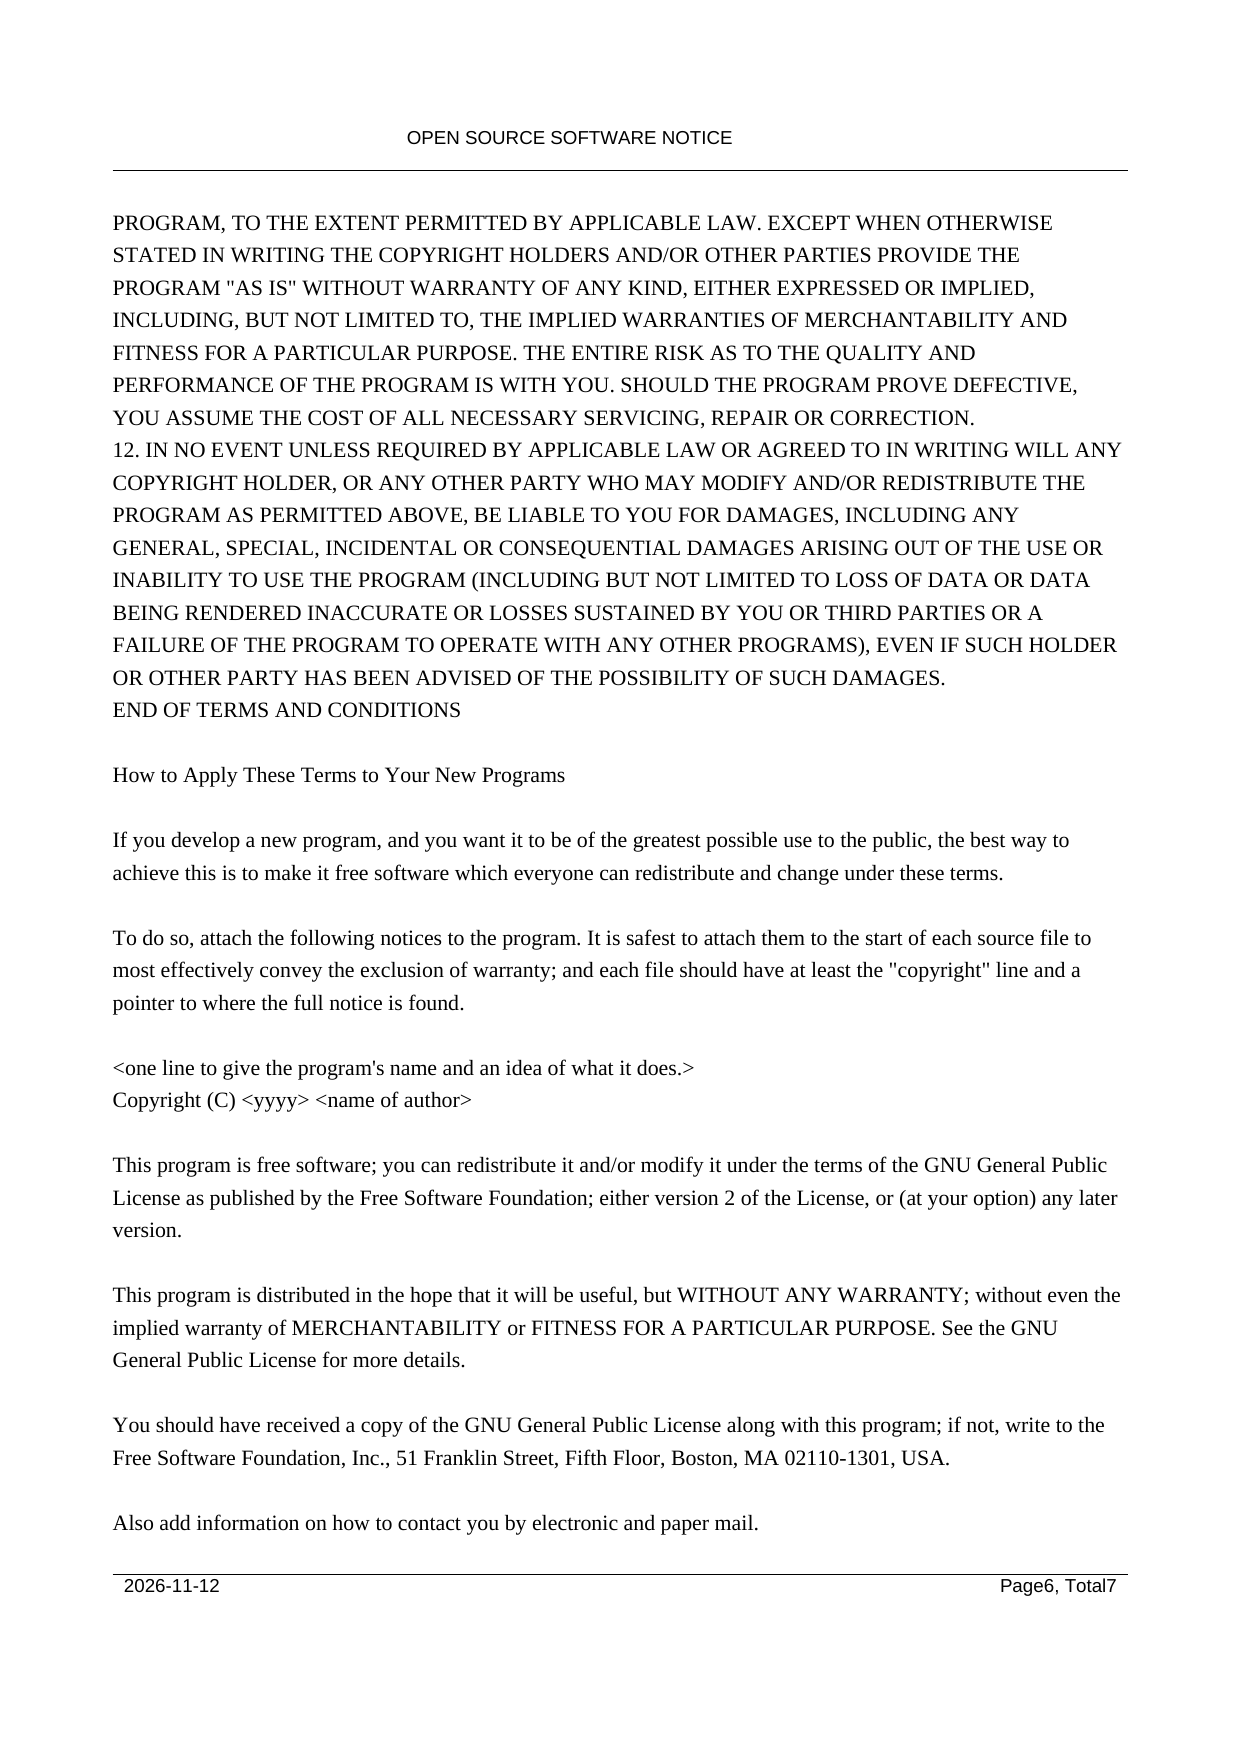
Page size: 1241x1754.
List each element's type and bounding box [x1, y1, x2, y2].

text [112, 206, 1128, 1539]
